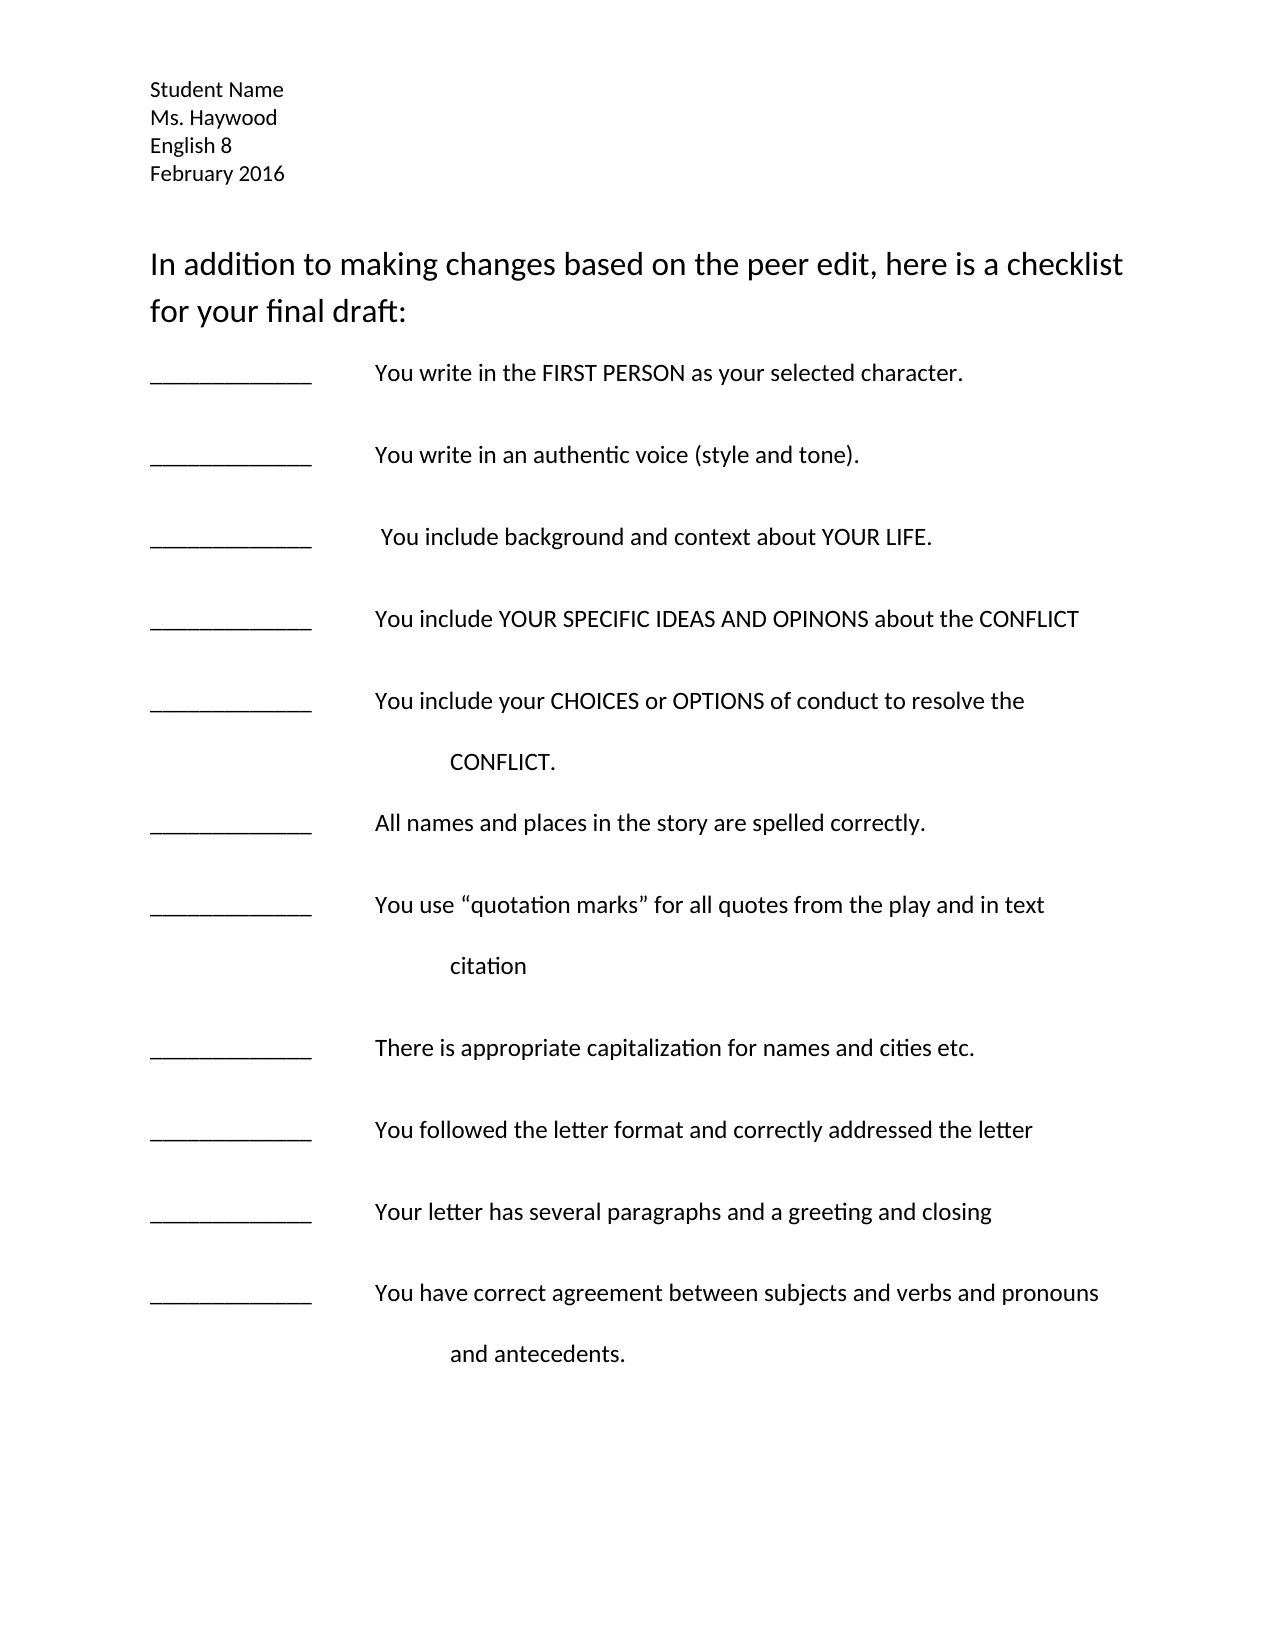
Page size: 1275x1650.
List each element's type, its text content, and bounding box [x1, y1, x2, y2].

text _____________ You write in an authentic voice (style and tone). [150, 439, 1125, 470]
text _____________ You include YOUR SPECIFIC IDEAS AND OPINONS about the CONFLICT [150, 603, 1125, 634]
text _____________ You have correct agreement between subjects and verbs and pronouns and antecedents. [150, 1277, 1125, 1369]
text _____________ You include your CHOICES or OPTIONS of conduct to resolve the CONFLICT. _____________ All names and places in the story are spelled correctly. [150, 685, 1125, 838]
text In addition to making changes based on the peer edit, here is a checklist for your final draft: [150, 243, 1125, 331]
text _____________ You use “quotation marks” for all quotes from the play and in text citation [150, 889, 1125, 981]
text _____________ You followed the letter format and correctly addressed the letter [150, 1114, 1125, 1144]
text _____________ You include background and context about YOUR LIFE. [150, 521, 1125, 552]
text _____________ You write in the FIRST PERSON as your selected character. [150, 357, 1125, 388]
text _____________ Your letter has several paragraphs and a greeting and closing [150, 1196, 1125, 1226]
text _____________ There is appropriate capitalization for names and cities etc. [150, 1032, 1125, 1062]
